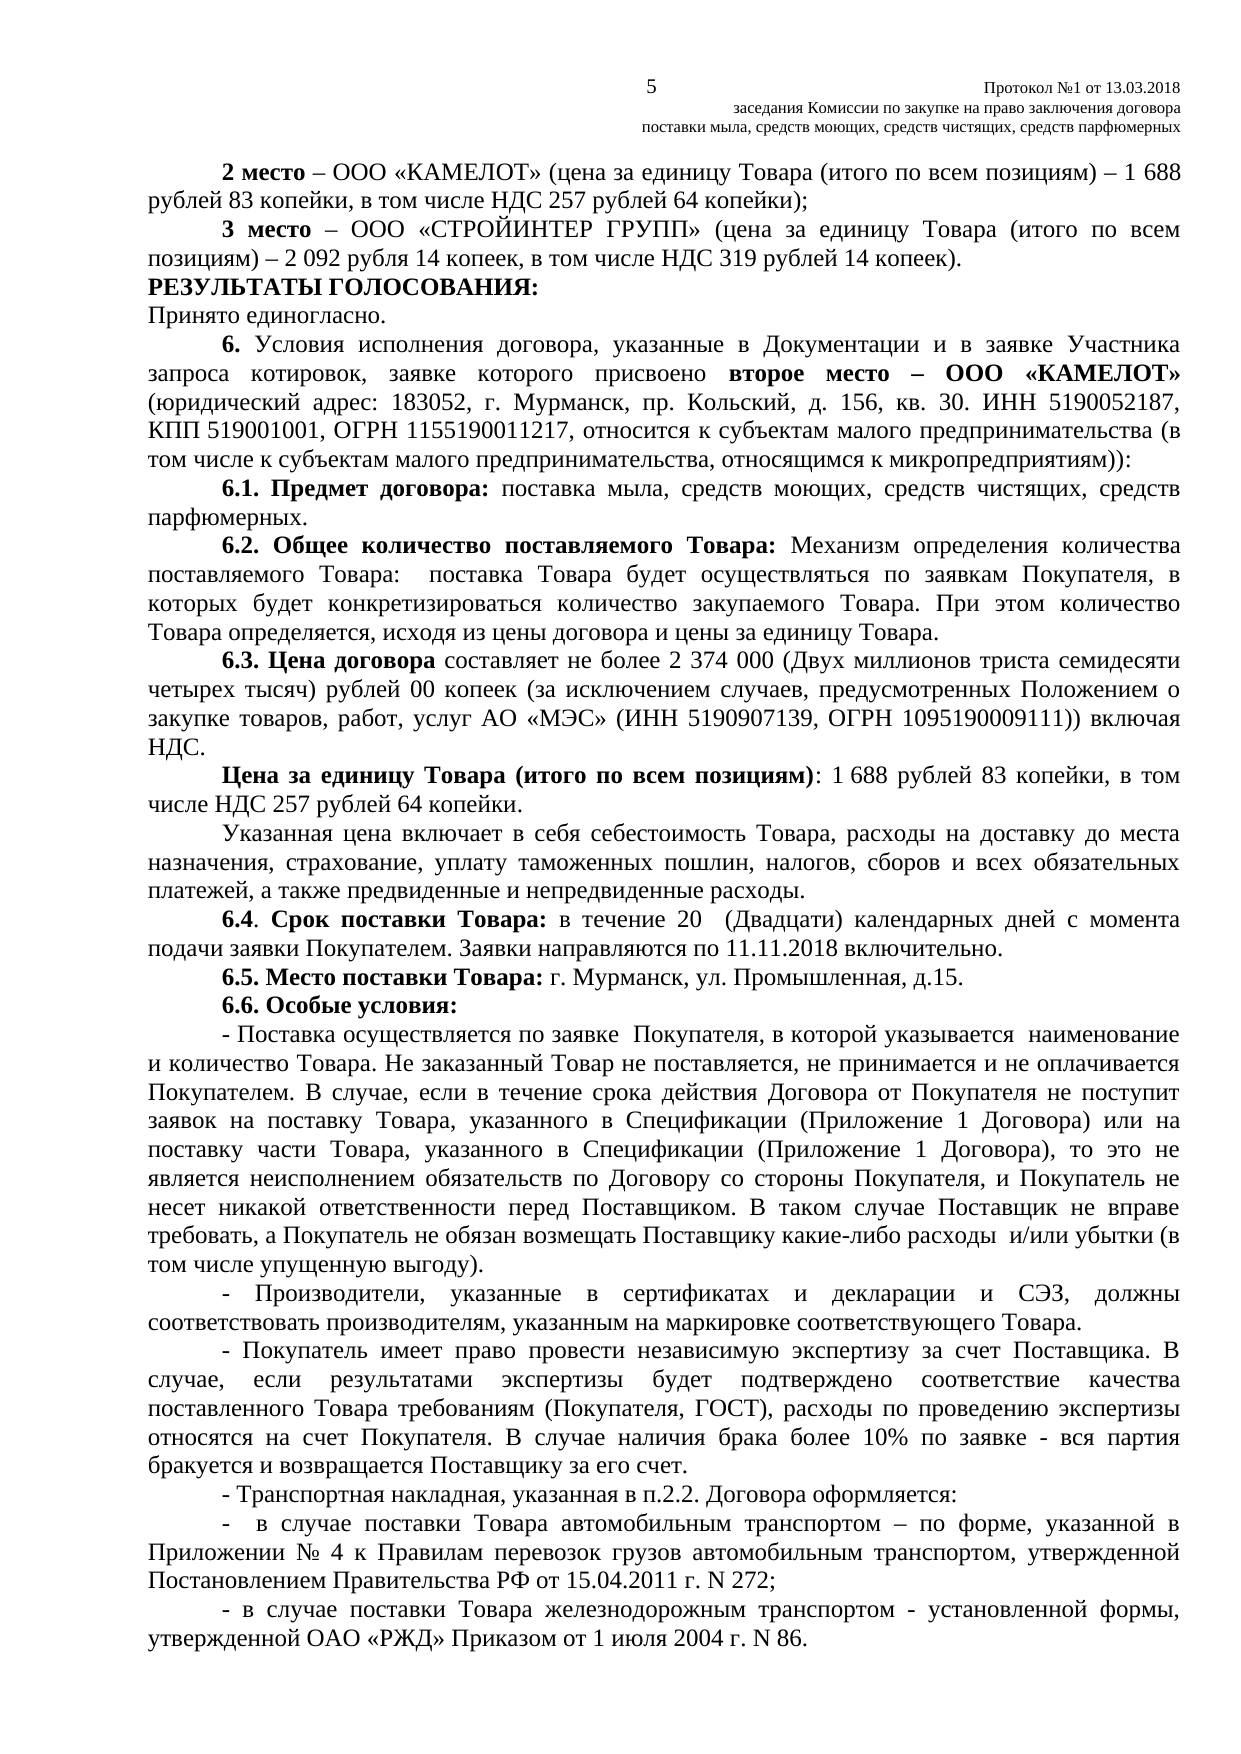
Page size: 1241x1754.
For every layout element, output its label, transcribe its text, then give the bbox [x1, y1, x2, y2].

text 6.1. Предмет договора: поставка мыла, средств моющих, средств чистящих, средств парфюмерных. [148, 473, 1181, 530]
text 6.5. Место поставки Товара: г. Мурманск, ул. Промышленная, д.15. [148, 962, 1181, 990]
text 6.4. Срок поставки Товара: в течение 20 (Двадцати) календарных дней с момента подачи заявки Покупателем. Заявки направляются по 11.11.2018 включительно. [148, 904, 1181, 962]
text Принято единогласно. [148, 300, 1181, 329]
text 6. Условия исполнения договора, указанные в Документации и в заявке Участника запроса котировок, заявке которого присвоено второе место – ООО «КАМЕЛОТ» (юридический адрес: 183052, г. Мурманск, пр. Кольский, д. 156, кв. 30. ИНН 5190052187, КПП 519001001, ОГРН 1155190011217, относится к субъектам малого предпринимательства (в том числе к субъектам малого предпринимательства, относящимся к микропредприятиям)): [148, 329, 1181, 473]
text - Транспортная накладная, указанная в п.2.2. Договора оформляется: [148, 1479, 1181, 1508]
text - в случае поставки Товара железнодорожным транспортом - установленной формы, утвержденной ОАО «РЖД» Приказом от 1 июля 2004 г. N 86. [148, 1594, 1181, 1652]
text 6.3. Цена договора составляет не более 2 374 000 (Двух миллионов триста семидесяти четырех тысяч) рублей 00 копеек (за исключением случаев, предусмотренных Положением о закупке товаров, работ, услуг АО «МЭС» (ИНН 5190907139, ОГРН 1095190009111)) включая НДС. [148, 645, 1181, 760]
text - Покупатель имеет право провести независимую экспертизу за счет Поставщика. В случае, если результатами экспертизы будет подтверждено соответствие качества поставленного Товара требованиям (Покупателя, ГОСТ), расходы по проведению экспертизы относятся на счет Покупателя. В случае наличия брака более 10% по заявке - вся партия бракуется и возвращается Поставщику за его счет. [148, 1335, 1181, 1479]
text 2 место – ООО «КАМЕЛОТ» (цена за единицу Товара (итого по всем позициям) – 1 688 рублей 83 копейки, в том числе НДС 257 рублей 64 копейки); [148, 157, 1181, 214]
text Указанная цена включает в себя себестоимость Товара, расходы на доставку до места назначения, страхование, уплату таможенных пошлин, налогов, сборов и всех обязательных платежей, а также предвиденные и непредвиденные расходы. [148, 818, 1181, 904]
text 6.2. Общее количество поставляемого Товара: Механизм определения количества поставляемого Товара: поставка Товара будет осуществляться по заявкам Покупателя, в которых будет конкретизироваться количество закупаемого Товара. При этом количество Товара определяется, исходя из цены договора и цены за единицу Товара. [148, 530, 1181, 645]
text 3 место – ООО «СТРОЙИНТЕР ГРУПП» (цена за единицу Товара (итого по всем позициям) – 2 092 рубля 14 копеек, в том числе НДС 319 рублей 14 копеек). [148, 214, 1181, 272]
list 6.6. Особые условия: [148, 990, 1181, 1019]
text РЕЗУЛЬТАТЫ ГОЛОСОВАНИЯ: [148, 272, 1181, 300]
text - в случае поставки Товара автомобильным транспортом – по форме, указанной в Приложении № 4 к Правилам перевозок грузов автомобильным транспортом, утвержденной Постановлением Правительства РФ от 15.04.2011 г. N 272; [148, 1508, 1181, 1594]
text - Производители, указанные в сертификатах и декларации и СЭЗ, должны соответствовать производителям, указанным на маркировке соответствующего Товара. [148, 1278, 1181, 1335]
text Цена за единицу Товара (итого по всем позициям): 1 688 рублей 83 копейки, в том числе НДС 257 рублей 64 копейки. [148, 760, 1181, 818]
text - Поставка осуществляется по заявке Покупателя, в которой указывается наименование и количество Товара. Не заказанный Товар не поставляется, не принимается и не оплачивается Покупателем. В случае, если в течение срока действия Договора от Покупателя не поступит заявок на поставку Товара, указанного в Спецификации (Приложение 1 Договора) или на поставку части Товара, указанного в Спецификации (Приложение 1 Договора), то это не является неисполнением обязательств по Договору со стороны Покупателя, и Покупатель не несет никакой ответственности перед Поставщиком. В таком случае Поставщик не вправе требовать, а Покупатель не обязан возмещать Поставщику какие-либо расходы и/или убытки (в том числе упущенную выгоду). [148, 1019, 1181, 1278]
